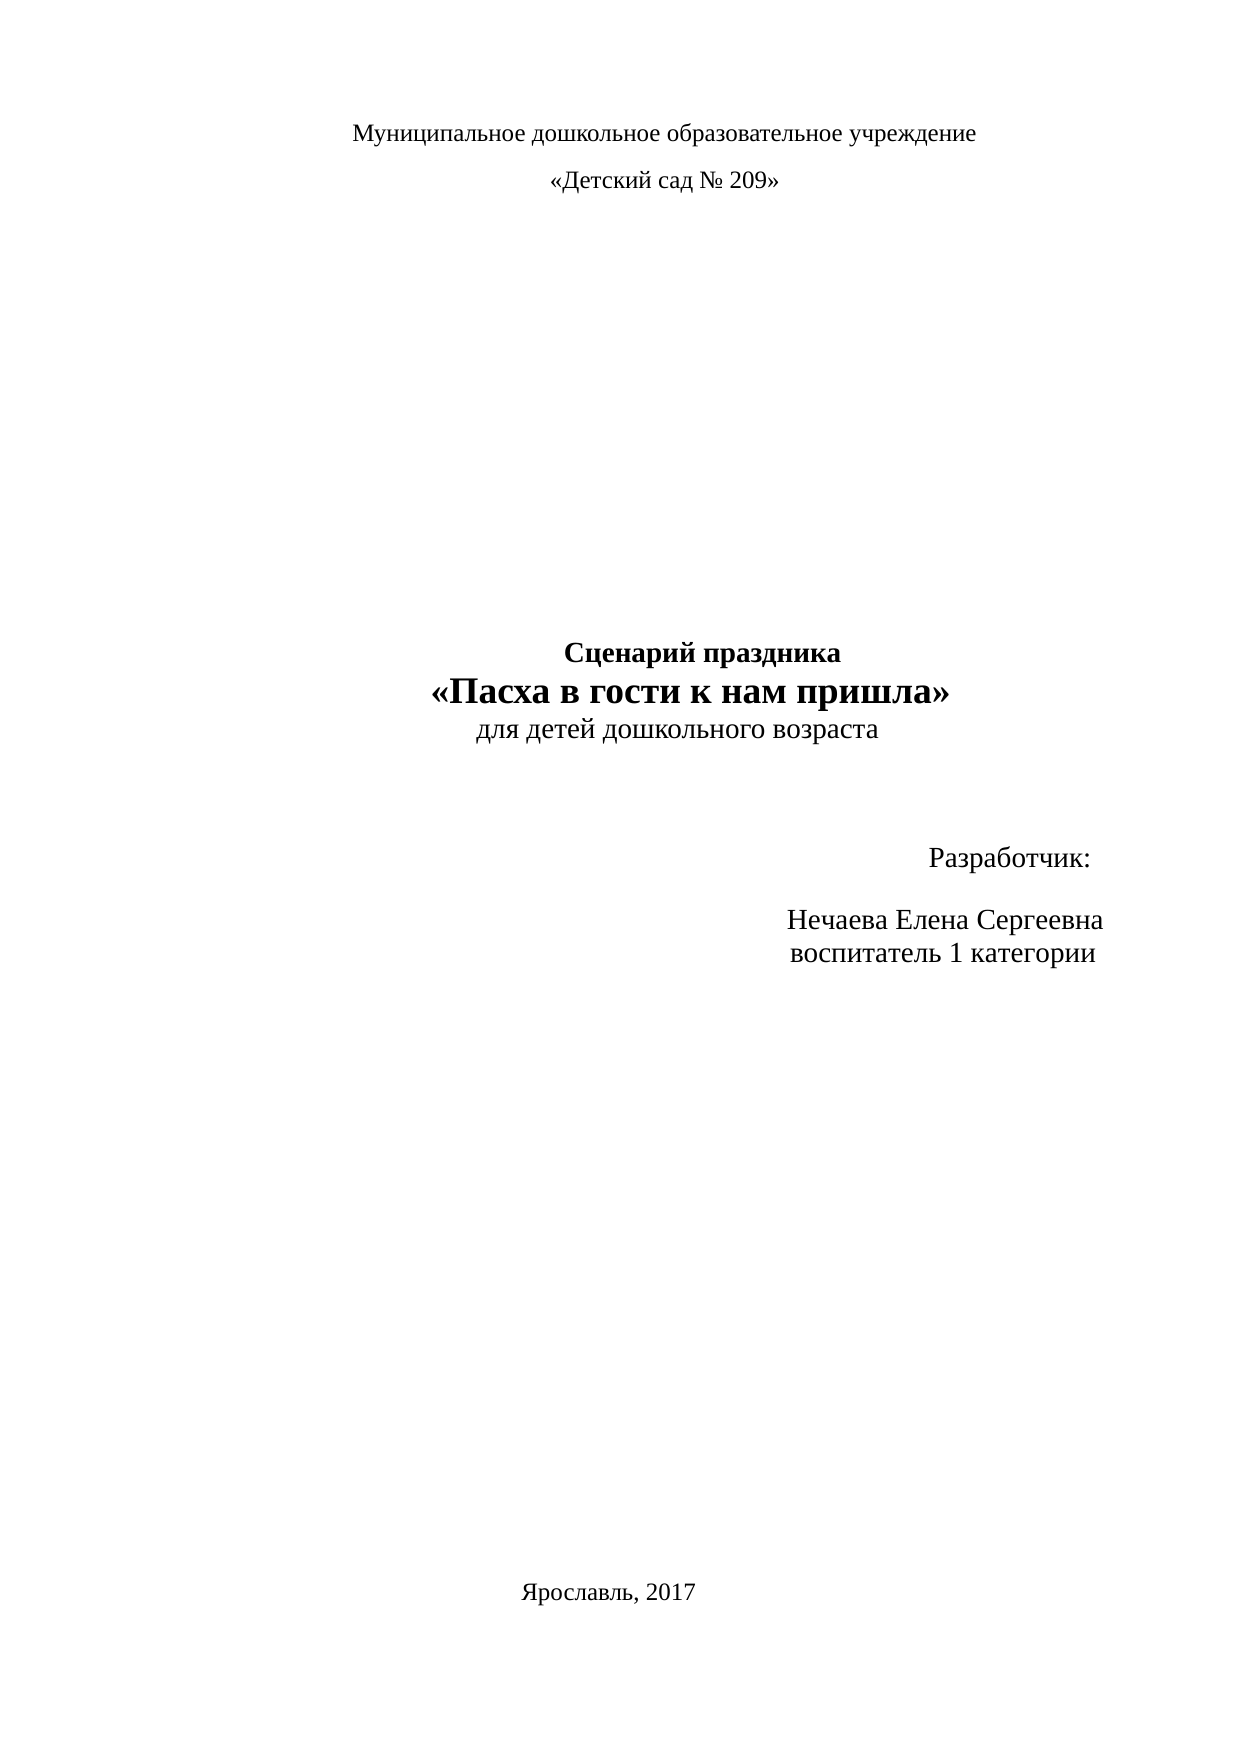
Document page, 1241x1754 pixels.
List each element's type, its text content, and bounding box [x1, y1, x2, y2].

text Разработчик: [177, 840, 1152, 874]
text «Пасха в гости к нам пришла» [177, 668, 1152, 712]
text Сценарий праздника [177, 635, 1152, 668]
text Ярославль, 2017 [177, 1577, 1152, 1606]
text Муниципальное дошкольное образовательное учреждение [177, 118, 1152, 147]
text «Детский сад № 209» [177, 165, 1152, 194]
text Нечаева Елена Сергеевна [177, 902, 1152, 935]
text для детей дошкольного возраста [177, 712, 1152, 745]
text воспитатель 1 категории [177, 935, 1152, 969]
